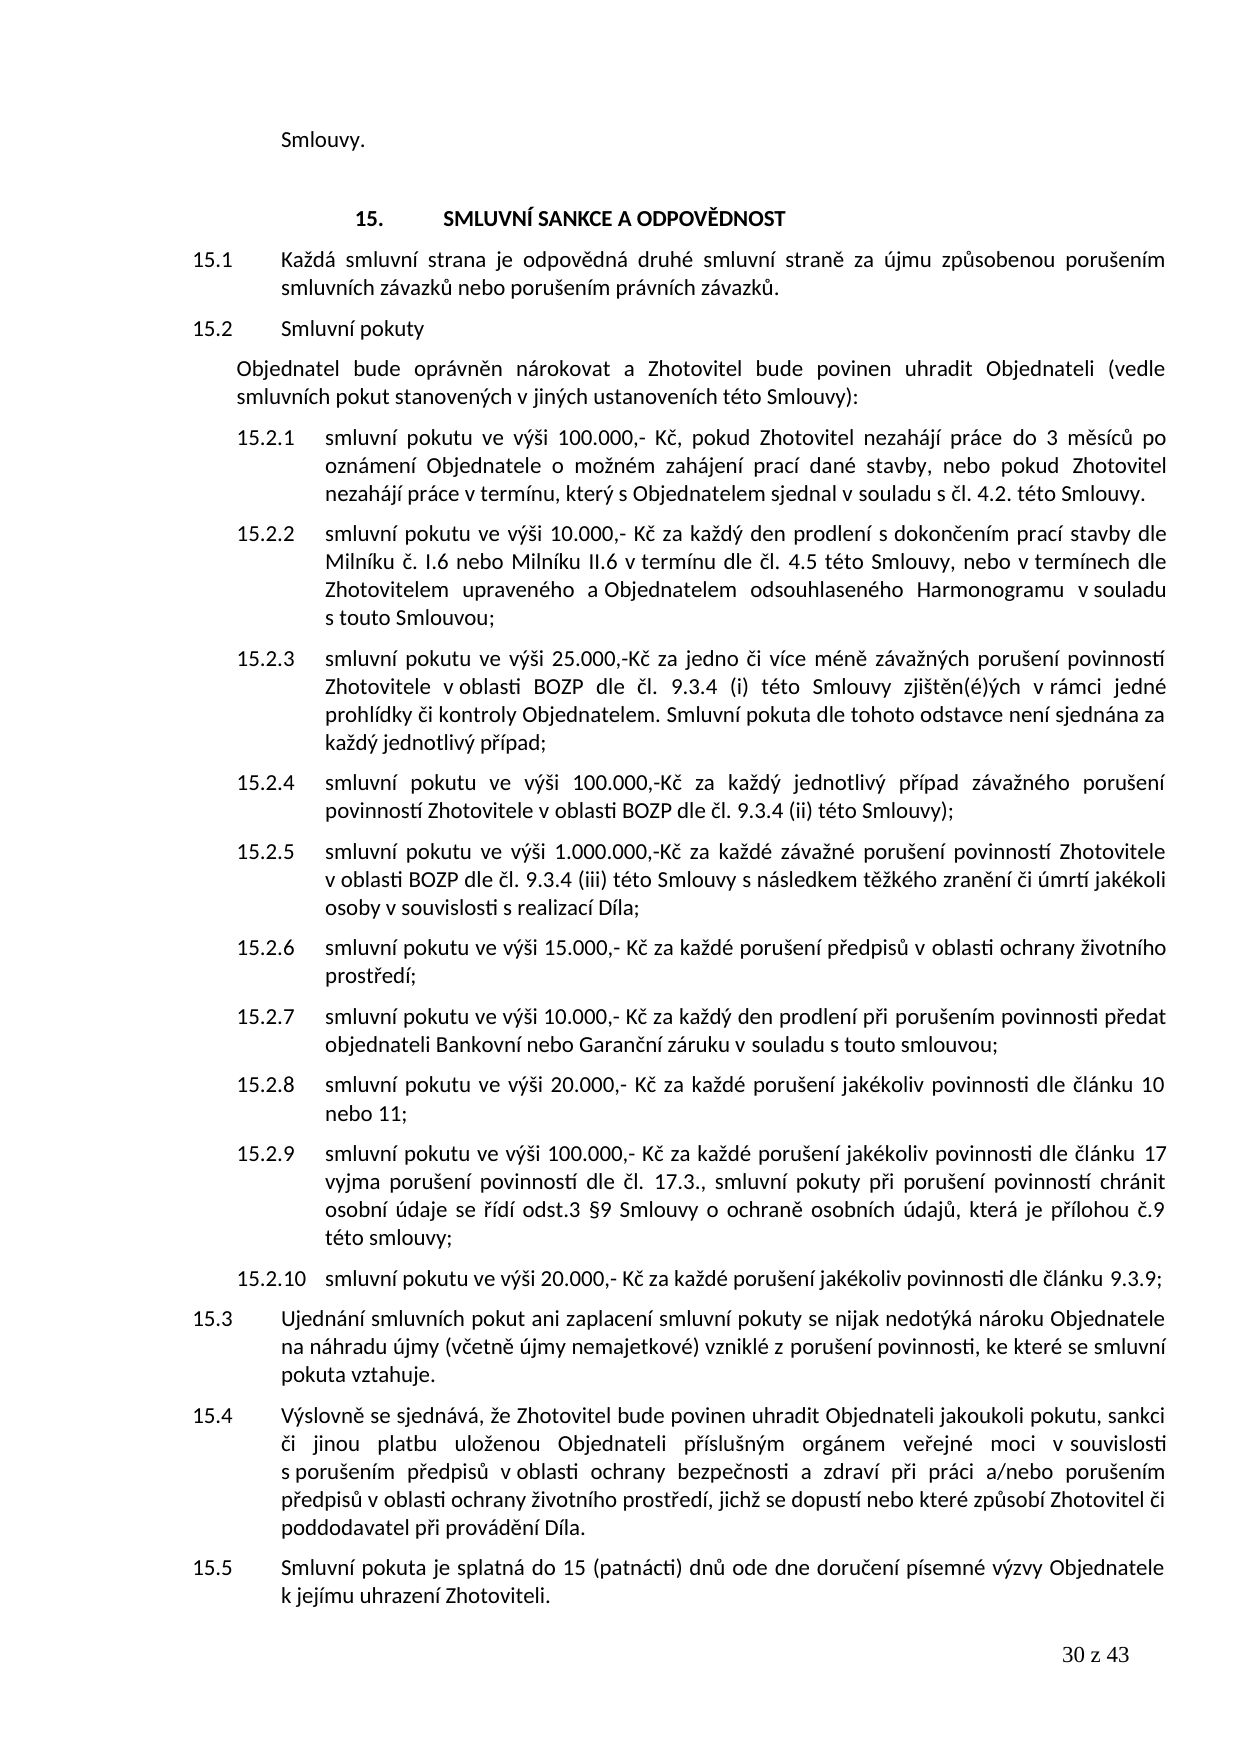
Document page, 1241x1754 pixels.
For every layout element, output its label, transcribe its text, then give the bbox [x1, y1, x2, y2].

subtitle Smluvní pokuty [192, 314, 1167, 342]
subtitle Výslovně se sjednává, že Zhotovitel bude povinen uhradit Objednateli jakoukoli pokutu, sankci či jinou platbu uloženou Objednateli příslušným orgánem veřejné moci v souvislosti s porušením předpisů v oblasti ochrany bezpečnosti a zdraví při práci a/nebo porušením předpisů v oblasti ochrany životního prostředí, jichž se dopustí nebo které způsobí Zhotovitel či poddodavatel při provádění Díla. [192, 1401, 1167, 1541]
subtitle smluvní pokutu ve výši 10.000,- Kč za každý den prodlení s dokončením prací stavby dle Milníku č. I.6 nebo Milníku II.6 v termínu dle čl. 4.5 této Smlouvy, nebo v termínech dle Zhotovitelem upraveného a Objednatelem odsouhlaseného Harmonogramu v souladu s touto Smlouvou; [236, 519, 1167, 631]
subtitle smluvní sankce a odpovědnost [354, 204, 1167, 233]
subtitle Objednatel bude oprávněn nárokovat a Zhotovitel bude povinen uhradit Objednateli (vedle smluvních pokut stanovených v jiných ustanoveních této Smlouvy): [236, 354, 1167, 410]
subtitle Každá smluvní strana je odpovědná druhé smluvní straně za újmu způsobenou porušením smluvních závazků nebo porušením právních závazků. [192, 245, 1167, 301]
subtitle smluvní pokutu ve výši 15.000,- Kč za každé porušení předpisů v oblasti ochrany životního prostředí; [236, 933, 1167, 989]
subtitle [192, 125, 1167, 153]
subtitle smluvní pokutu ve výši 100.000,- Kč, pokud Zhotovitel nezahájí práce do 3 měsíců po oznámení Objednatele o možném zahájení prací dané stavby, nebo pokud Zhotovitel nezahájí práce v termínu, který s Objednatelem sjednal v souladu s čl. 4.2. této Smlouvy. [236, 423, 1167, 507]
subtitle smluvní pokutu ve výši 100.000,- Kč za každé porušení jakékoliv povinnosti dle článku 17 vyjma porušení povinností dle čl. 17.3., smluvní pokuty při porušení povinností chránit osobní údaje se řídí odst.3 §9 Smlouvy o ochraně osobních údajů, která je přílohou č.9 této smlouvy; [236, 1139, 1167, 1251]
subtitle smluvní pokutu ve výši 10.000,- Kč za každý den prodlení při porušením povinnosti předat objednateli Bankovní nebo Garanční záruku v souladu s touto smlouvou; [236, 1002, 1167, 1058]
subtitle Ujednání smluvních pokut ani zaplacení smluvní pokuty se nijak nedotýká nároku Objednatele na náhradu újmy (včetně újmy nemajetkové) vzniklé z porušení povinnosti, ke které se smluvní pokuta vztahuje. [192, 1304, 1167, 1388]
subtitle smluvní pokutu ve výši 100.000,-Kč za každý jednotlivý případ závažného porušení povinností Zhotovitele v oblasti BOZP dle čl. 9.3.4 (ii) této Smlouvy); [236, 768, 1167, 824]
subtitle smluvní pokutu ve výši 20.000,- Kč za každé porušení jakékoliv povinnosti dle článku 10 nebo 11; [236, 1071, 1167, 1127]
subtitle Smluvní pokuta je splatná do 15 (patnácti) dnů ode dne doručení písemné výzvy Objednatele k jejímu uhrazení Zhotoviteli. [192, 1553, 1167, 1609]
subtitle smluvní pokutu ve výši 1.000.000,-Kč za každé závažné porušení povinností Zhotovitele v oblasti BOZP dle čl. 9.3.4 (iii) této Smlouvy s následkem těžkého zranění či úmrtí jakékoli osoby v souvislosti s realizací Díla; [236, 837, 1167, 921]
subtitle smluvní pokutu ve výši 20.000,- Kč za každé porušení jakékoliv povinnosti dle článku 9.3.9; [236, 1264, 1167, 1292]
subtitle smluvní pokutu ve výši 25.000,-Kč za jedno či více méně závažných porušení povinností Zhotovitele v oblasti BOZP dle čl. 9.3.4 (i) této Smlouvy zjištěn(é)ých v rámci jedné prohlídky či kontroly Objednatelem. Smluvní pokuta dle tohoto odstavce není sjednána za každý jednotlivý případ; [236, 644, 1167, 756]
